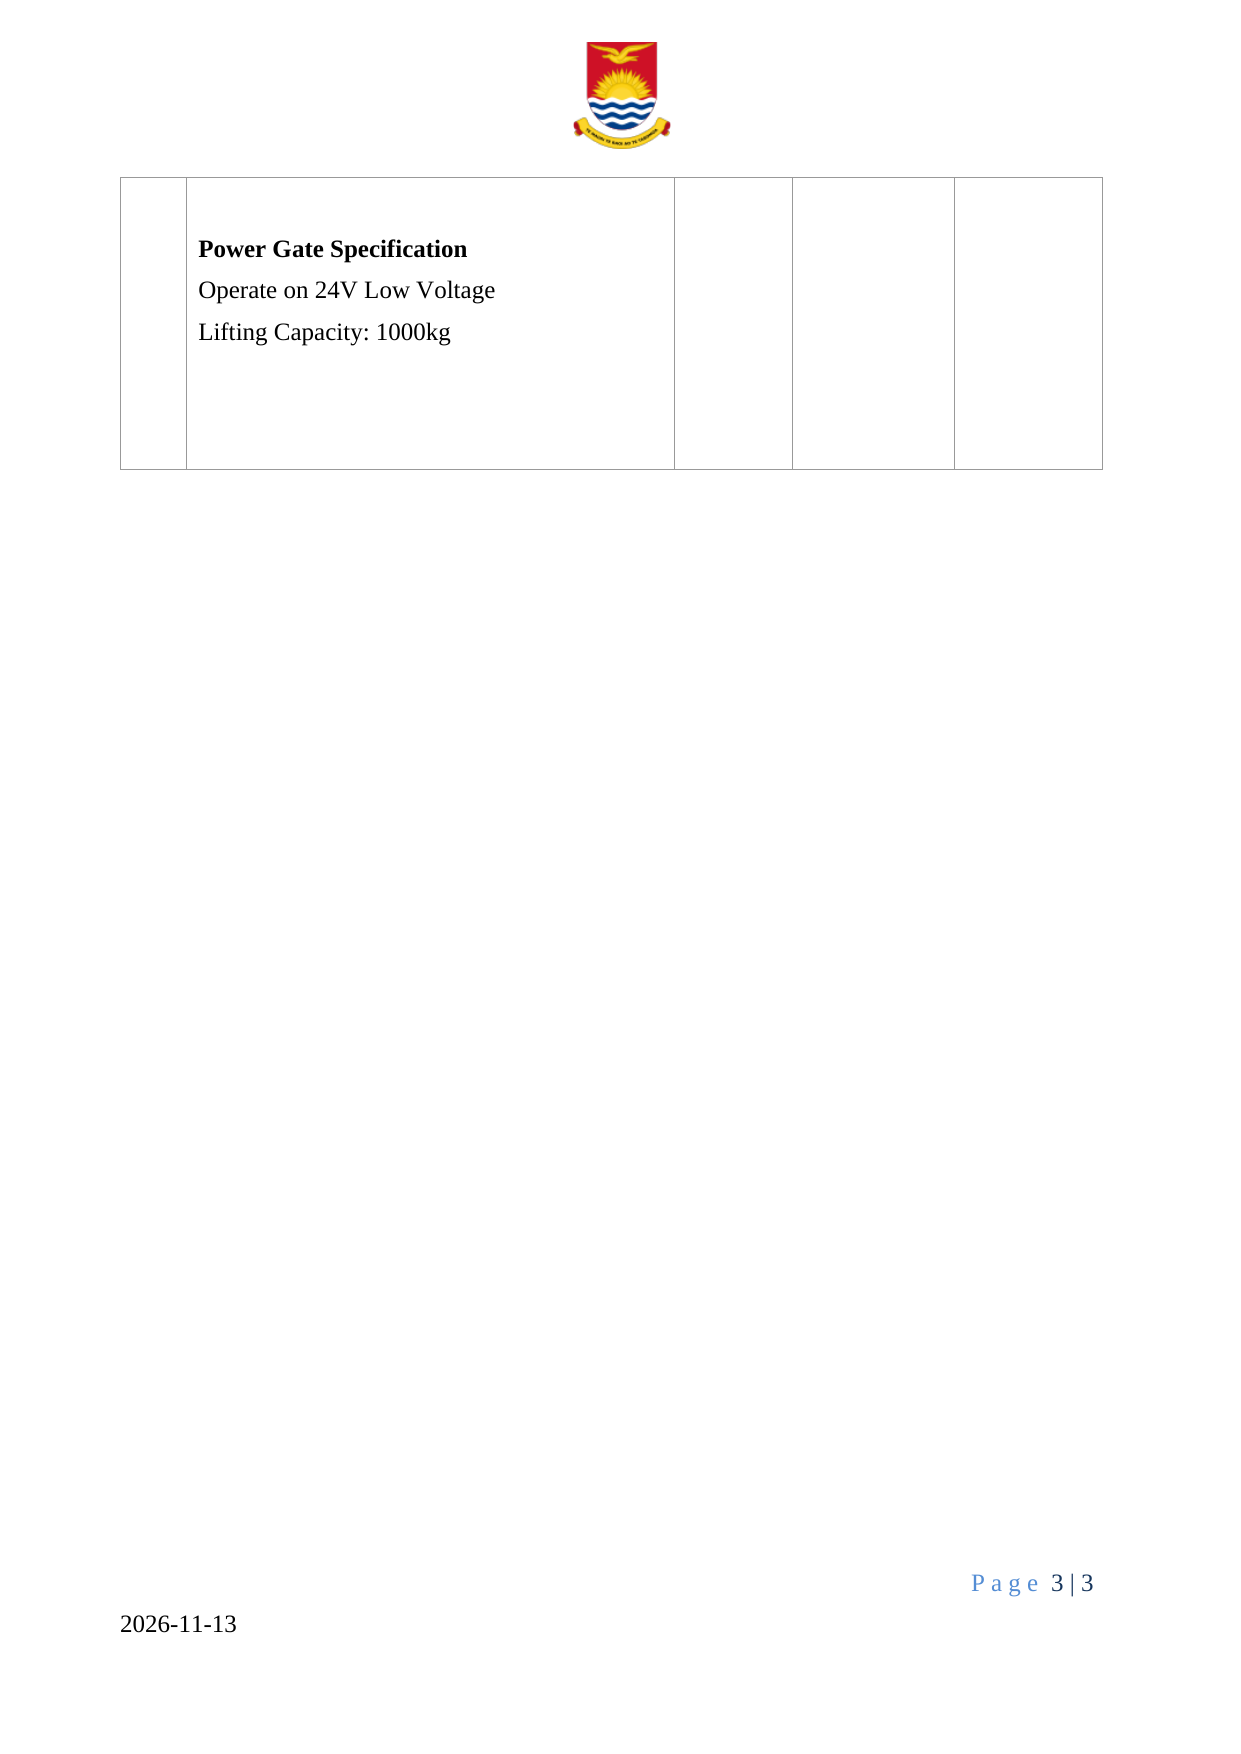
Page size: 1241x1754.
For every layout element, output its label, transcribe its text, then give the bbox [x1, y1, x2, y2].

table_cell [793, 178, 954, 469]
table_cell 1 [121, 178, 186, 469]
picture [573, 42, 671, 149]
table_cell 8 [675, 178, 792, 469]
table_cell [955, 178, 1102, 469]
